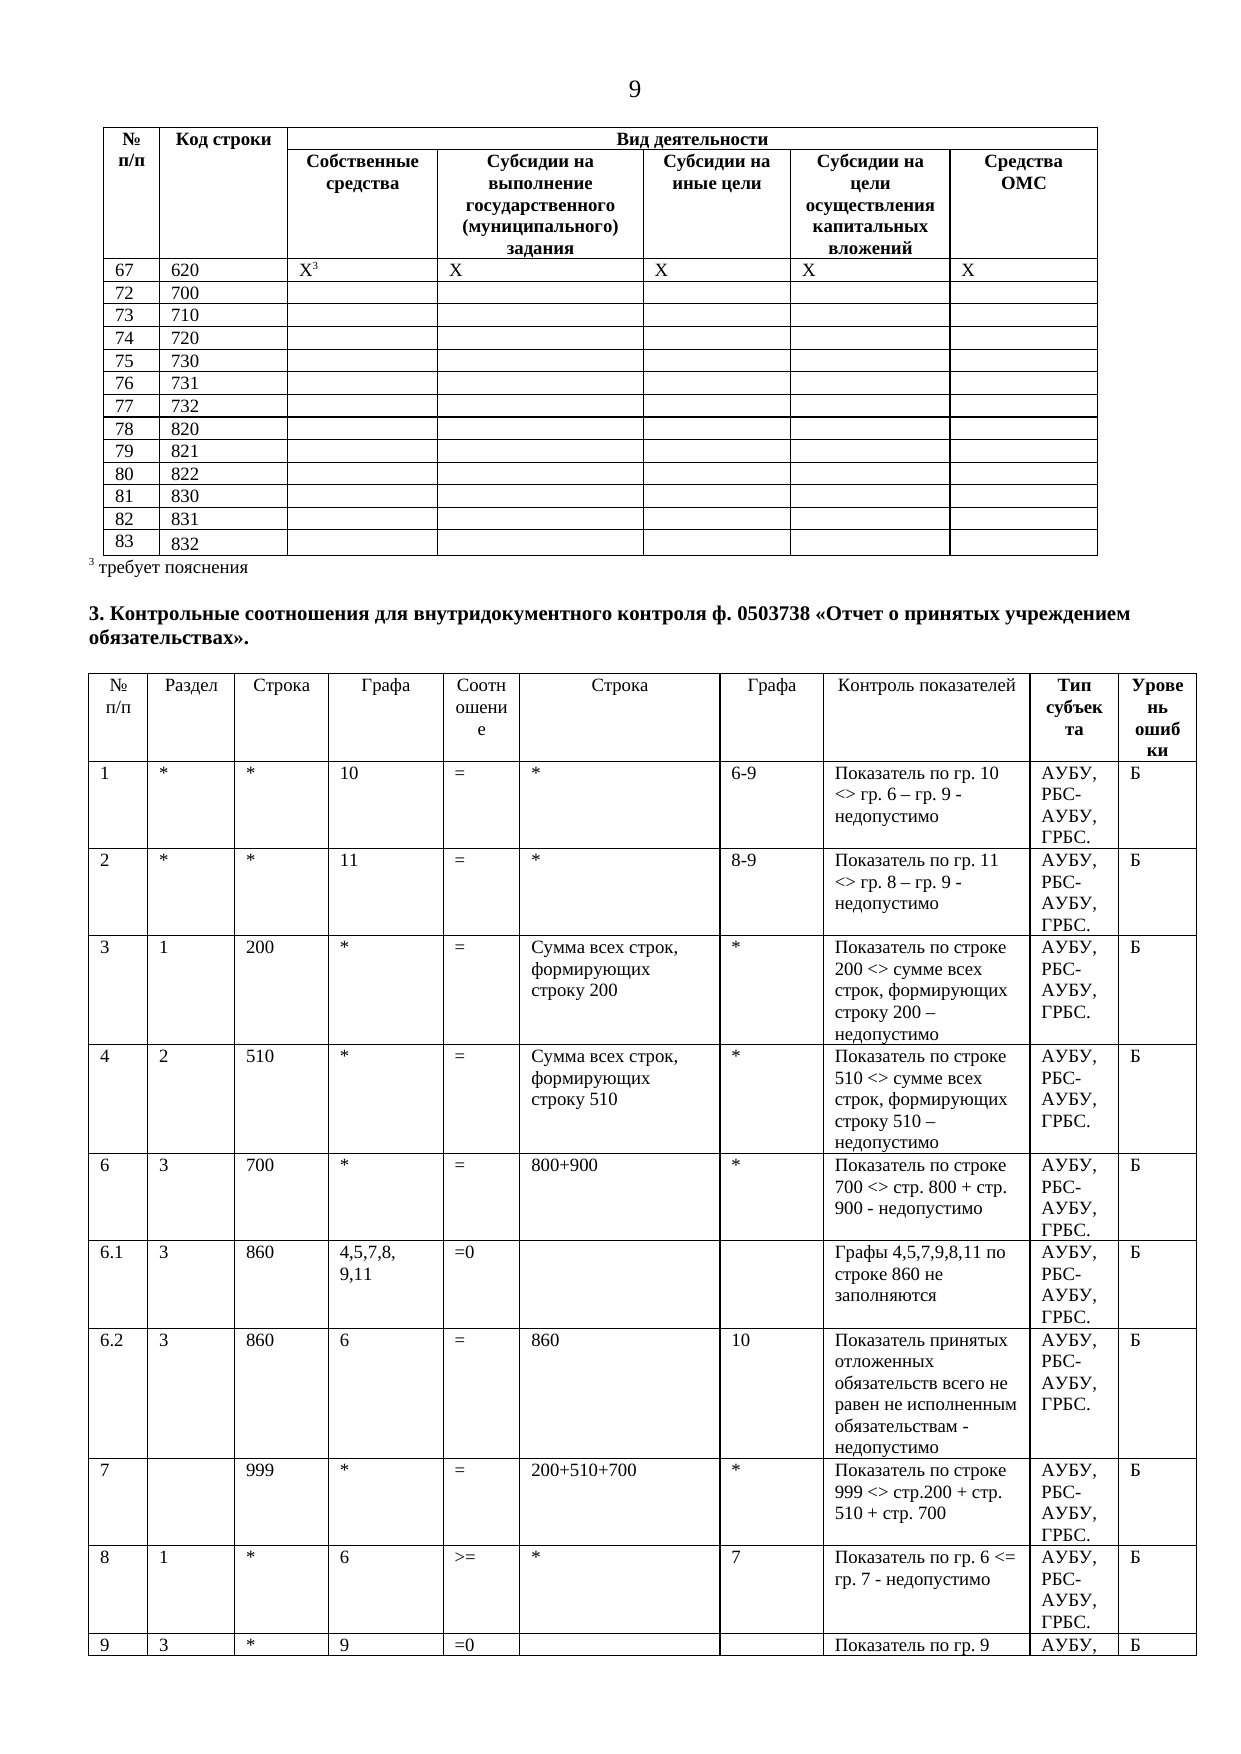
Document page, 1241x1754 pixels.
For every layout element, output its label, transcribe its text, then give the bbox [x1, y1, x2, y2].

table_cell 200 [235, 936, 328, 1044]
table_cell 1 [148, 1546, 234, 1632]
table_cell [520, 1634, 719, 1655]
table_cell * [235, 1546, 328, 1632]
table_cell * [235, 849, 328, 935]
table_cell Показатель по строке 700 <> стр. 800 + стр. 900 - недопустимо [824, 1154, 1029, 1240]
table_cell [288, 463, 437, 484]
table_cell = [444, 1045, 519, 1153]
table_cell Б [1119, 849, 1196, 935]
table_cell Х3 [288, 259, 437, 281]
table_cell = [444, 1459, 519, 1545]
table_header Код строки [160, 128, 287, 258]
table_cell Х [951, 259, 1097, 281]
table_cell [438, 485, 643, 507]
table_cell [644, 485, 790, 507]
table_cell 1 [89, 762, 147, 848]
table_cell [438, 282, 643, 303]
table_header Тип субъекта [1031, 674, 1118, 761]
table_header Контроль показателей [824, 674, 1029, 761]
table_cell [644, 530, 790, 554]
table_cell [288, 508, 437, 529]
table_header Уровень ошибки [1119, 674, 1196, 761]
table_cell АУБУ, РБС-АУБУ, ГРБС. [1031, 1154, 1118, 1240]
table_cell [951, 350, 1097, 371]
table_cell [791, 418, 949, 439]
table_cell 820 [160, 418, 287, 439]
text 3. Контрольные соотношения для внутридокументного контроля ф. 0503738 «Отчет о принятых учреждением обязательствах». [89, 601, 1181, 649]
table_cell [951, 282, 1097, 303]
table_cell [791, 327, 949, 348]
table_cell 81 [104, 485, 159, 507]
table_cell 8 [89, 1546, 147, 1632]
table_cell 822 [160, 463, 287, 484]
table_cell Показатель принятых отложенных обязательств всего не равен не исполненным обязательствам - недопустимо [824, 1329, 1029, 1458]
table_cell Б [1119, 936, 1196, 1044]
table_cell [951, 440, 1097, 462]
table_cell [288, 327, 437, 348]
table_cell 1 [148, 936, 234, 1044]
table_cell [288, 304, 437, 326]
table_cell [644, 327, 790, 348]
table_cell [288, 485, 437, 507]
table_cell АУБУ, РБС-АУБУ, ГРБС. [1031, 1045, 1118, 1153]
table_cell Сумма всех строк, формирующих строку 200 [520, 936, 719, 1044]
table_cell = [444, 1154, 519, 1240]
table_cell * [235, 762, 328, 848]
table_cell = [444, 1329, 519, 1458]
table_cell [791, 150, 949, 258]
table_cell Б [1119, 1045, 1196, 1153]
table_cell [791, 350, 949, 371]
table_cell Собственные средства [288, 150, 437, 258]
table_cell * [235, 1634, 328, 1655]
table_cell 77 [104, 395, 159, 416]
table_cell [644, 372, 790, 394]
table_cell 200+510+700 [520, 1459, 719, 1545]
table_cell [951, 372, 1097, 394]
table_cell АУБУ, РБС-АУБУ, ГРБС. [1031, 936, 1118, 1044]
table_cell Показатель по строке 999 <> стр.200 + стр. 510 + стр. 700 [824, 1459, 1029, 1545]
table_cell Сумма всех строк, формирующих строку 510 [520, 1045, 719, 1153]
table_cell * [721, 936, 823, 1044]
table_cell 720 [160, 327, 287, 348]
table_cell АУБУ, РБС-АУБУ, ГРБС. [1031, 849, 1118, 935]
table_cell [438, 395, 643, 416]
table_cell [951, 304, 1097, 326]
table_cell 6 [329, 1546, 443, 1632]
text 3 требует пояснения [89, 556, 1181, 577]
table_cell [791, 485, 949, 507]
table_cell АУБУ, РБС-АУБУ, ГРБС. [1031, 1546, 1118, 1632]
table_cell = [444, 849, 519, 935]
table_cell 6.2 [89, 1329, 147, 1458]
table_cell 732 [160, 395, 287, 416]
table_cell [721, 1634, 823, 1655]
table_cell Графы 4,5,7,9,8,11 по строке 860 не заполняются [824, 1241, 1029, 1327]
table_cell [791, 304, 949, 326]
table_header Вид деятельности [288, 128, 1097, 149]
table_cell 830 [160, 485, 287, 507]
table_cell 9 [329, 1634, 443, 1655]
table_cell 4 [89, 1045, 147, 1153]
table_cell 83 [104, 530, 159, 554]
table_cell [520, 1241, 719, 1327]
table_cell * [329, 1045, 443, 1153]
table_cell [951, 418, 1097, 439]
table_cell * [721, 1045, 823, 1153]
table_cell 3 [148, 1154, 234, 1240]
table_cell * [148, 849, 234, 935]
table_cell 700 [235, 1154, 328, 1240]
table_cell 76 [104, 372, 159, 394]
table_cell [438, 304, 643, 326]
table_cell Б [1119, 1154, 1196, 1240]
table_cell 72 [104, 282, 159, 303]
table_cell АУБУ, РБС-АУБУ, ГРБС. [1031, 1459, 1118, 1545]
table_cell 75 [104, 350, 159, 371]
table_cell * [520, 762, 719, 848]
table_cell * [520, 1546, 719, 1632]
table_header № п/п [89, 674, 147, 761]
table_cell Х [791, 259, 949, 281]
table_cell * [721, 1154, 823, 1240]
table_cell [438, 350, 643, 371]
table_cell 860 [235, 1329, 328, 1458]
table_cell 82 [104, 508, 159, 529]
table_cell [791, 530, 949, 554]
table_cell Средства ОМС [951, 150, 1097, 258]
table_cell 3 [148, 1329, 234, 1458]
table_cell Субсидии на иные цели [644, 150, 790, 258]
table_cell 4,5,7,8, 9,11 [329, 1241, 443, 1327]
table_cell Показатель по гр. 11 <> гр. 8 – гр. 9 - недопустимо [824, 849, 1029, 935]
table_cell [288, 440, 437, 462]
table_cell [824, 1634, 1029, 1655]
table_cell [791, 440, 949, 462]
table_cell [644, 463, 790, 484]
table_cell =0 [444, 1634, 519, 1655]
table_cell [791, 463, 949, 484]
table_cell * [329, 1154, 443, 1240]
table_cell [288, 282, 437, 303]
table_cell [951, 463, 1097, 484]
table_cell = [444, 936, 519, 1044]
table_header Раздел [148, 674, 234, 761]
table_cell 11 [329, 849, 443, 935]
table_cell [438, 150, 643, 258]
table_cell [438, 372, 643, 394]
table_cell [438, 508, 643, 529]
table_cell [288, 530, 437, 554]
table_header Графа [721, 674, 823, 761]
table_cell * [329, 936, 443, 1044]
table_cell * [721, 1459, 823, 1545]
table_cell [644, 350, 790, 371]
table_cell [644, 440, 790, 462]
table_cell Х [644, 259, 790, 281]
table_cell [791, 395, 949, 416]
table_header № п/п [104, 128, 159, 258]
table_cell 731 [160, 372, 287, 394]
table_cell 510 [235, 1045, 328, 1153]
table_cell [644, 282, 790, 303]
table_header Строка [235, 674, 328, 761]
table_cell [288, 418, 437, 439]
table_cell Б [1119, 762, 1196, 848]
table_cell = [444, 762, 519, 848]
table_cell [288, 350, 437, 371]
table_cell Б [1119, 1634, 1196, 1655]
table_cell 6.1 [89, 1241, 147, 1327]
table_cell [951, 530, 1097, 554]
table_cell Показатель по строке 200 <> сумме всех строк, формирующих строку 200 – недопустимо [824, 936, 1029, 1044]
table_cell >= [444, 1546, 519, 1632]
table_cell 7 [89, 1459, 147, 1545]
table_cell [644, 304, 790, 326]
table_cell 6-9 [721, 762, 823, 848]
table_cell Б [1119, 1241, 1196, 1327]
table_cell 10 [721, 1329, 823, 1458]
table_cell 79 [104, 440, 159, 462]
table_cell 860 [520, 1329, 719, 1458]
table_cell [951, 327, 1097, 348]
table_cell 78 [104, 418, 159, 439]
table_cell [951, 508, 1097, 529]
table_cell =0 [444, 1241, 519, 1327]
table_cell [148, 1459, 234, 1545]
table_cell АУБУ, РБС-АУБУ, ГРБС. [1031, 762, 1118, 848]
table_cell 860 [235, 1241, 328, 1327]
table_cell [438, 463, 643, 484]
table_cell АУБУ, РБС-АУБУ, ГРБС. [1031, 1329, 1118, 1458]
table_cell 821 [160, 440, 287, 462]
table_cell * [148, 762, 234, 848]
table_cell 9 [89, 1634, 147, 1655]
table_cell [438, 530, 643, 554]
table_header Графа [329, 674, 443, 761]
table_cell [791, 508, 949, 529]
table_cell 700 [160, 282, 287, 303]
table_cell 67 [104, 259, 159, 281]
table_cell [438, 327, 643, 348]
table_cell 620 [160, 259, 287, 281]
table_cell Показатель по гр. 6 <= гр. 7 - недопустимо [824, 1546, 1029, 1632]
table_cell 3 [89, 936, 147, 1044]
table_cell 730 [160, 350, 287, 371]
table_cell [644, 418, 790, 439]
table_cell Показатель по гр. 10 <> гр. 6 – гр. 9 - недопустимо [824, 762, 1029, 848]
table_header Строка [520, 674, 719, 761]
table_cell 6 [89, 1154, 147, 1240]
table_cell 8-9 [721, 849, 823, 935]
table_cell * [520, 849, 719, 935]
table_cell 6 [329, 1329, 443, 1458]
table_cell [791, 372, 949, 394]
table_cell [438, 440, 643, 462]
table_cell [644, 395, 790, 416]
table_cell Б [1119, 1459, 1196, 1545]
table_cell АУБУ, РБС-АУБУ, ГРБС. [1031, 1241, 1118, 1327]
table_cell АУБУ, РБС-АУБУ, ГРБС. [1031, 1634, 1118, 1655]
table_cell [951, 485, 1097, 507]
table_cell [288, 395, 437, 416]
table_cell 3 [148, 1241, 234, 1327]
table_cell [438, 418, 643, 439]
table_cell 80 [104, 463, 159, 484]
table_cell [951, 395, 1097, 416]
table_header Соотношение [444, 674, 519, 761]
table_cell 800+900 [520, 1154, 719, 1240]
table_cell 2 [148, 1045, 234, 1153]
table_cell [791, 282, 949, 303]
table_cell 74 [104, 327, 159, 348]
table_cell 999 [235, 1459, 328, 1545]
table_cell 3 [148, 1634, 234, 1655]
table_cell [721, 1241, 823, 1327]
table_cell 710 [160, 304, 287, 326]
table_cell * [329, 1459, 443, 1545]
table_cell Б [1119, 1329, 1196, 1458]
table_cell Б [1119, 1546, 1196, 1632]
table_cell 2 [89, 849, 147, 935]
table_cell [644, 508, 790, 529]
table_cell Х [438, 259, 643, 281]
table_cell Показатель по строке 510 <> сумме всех строк, формирующих строку 510 – недопустимо [824, 1045, 1029, 1153]
table_cell 7 [721, 1546, 823, 1632]
table_cell [288, 372, 437, 394]
table_cell 10 [329, 762, 443, 848]
table_cell 831 [160, 508, 287, 529]
table_cell 73 [104, 304, 159, 326]
table_cell 832 [160, 530, 287, 554]
